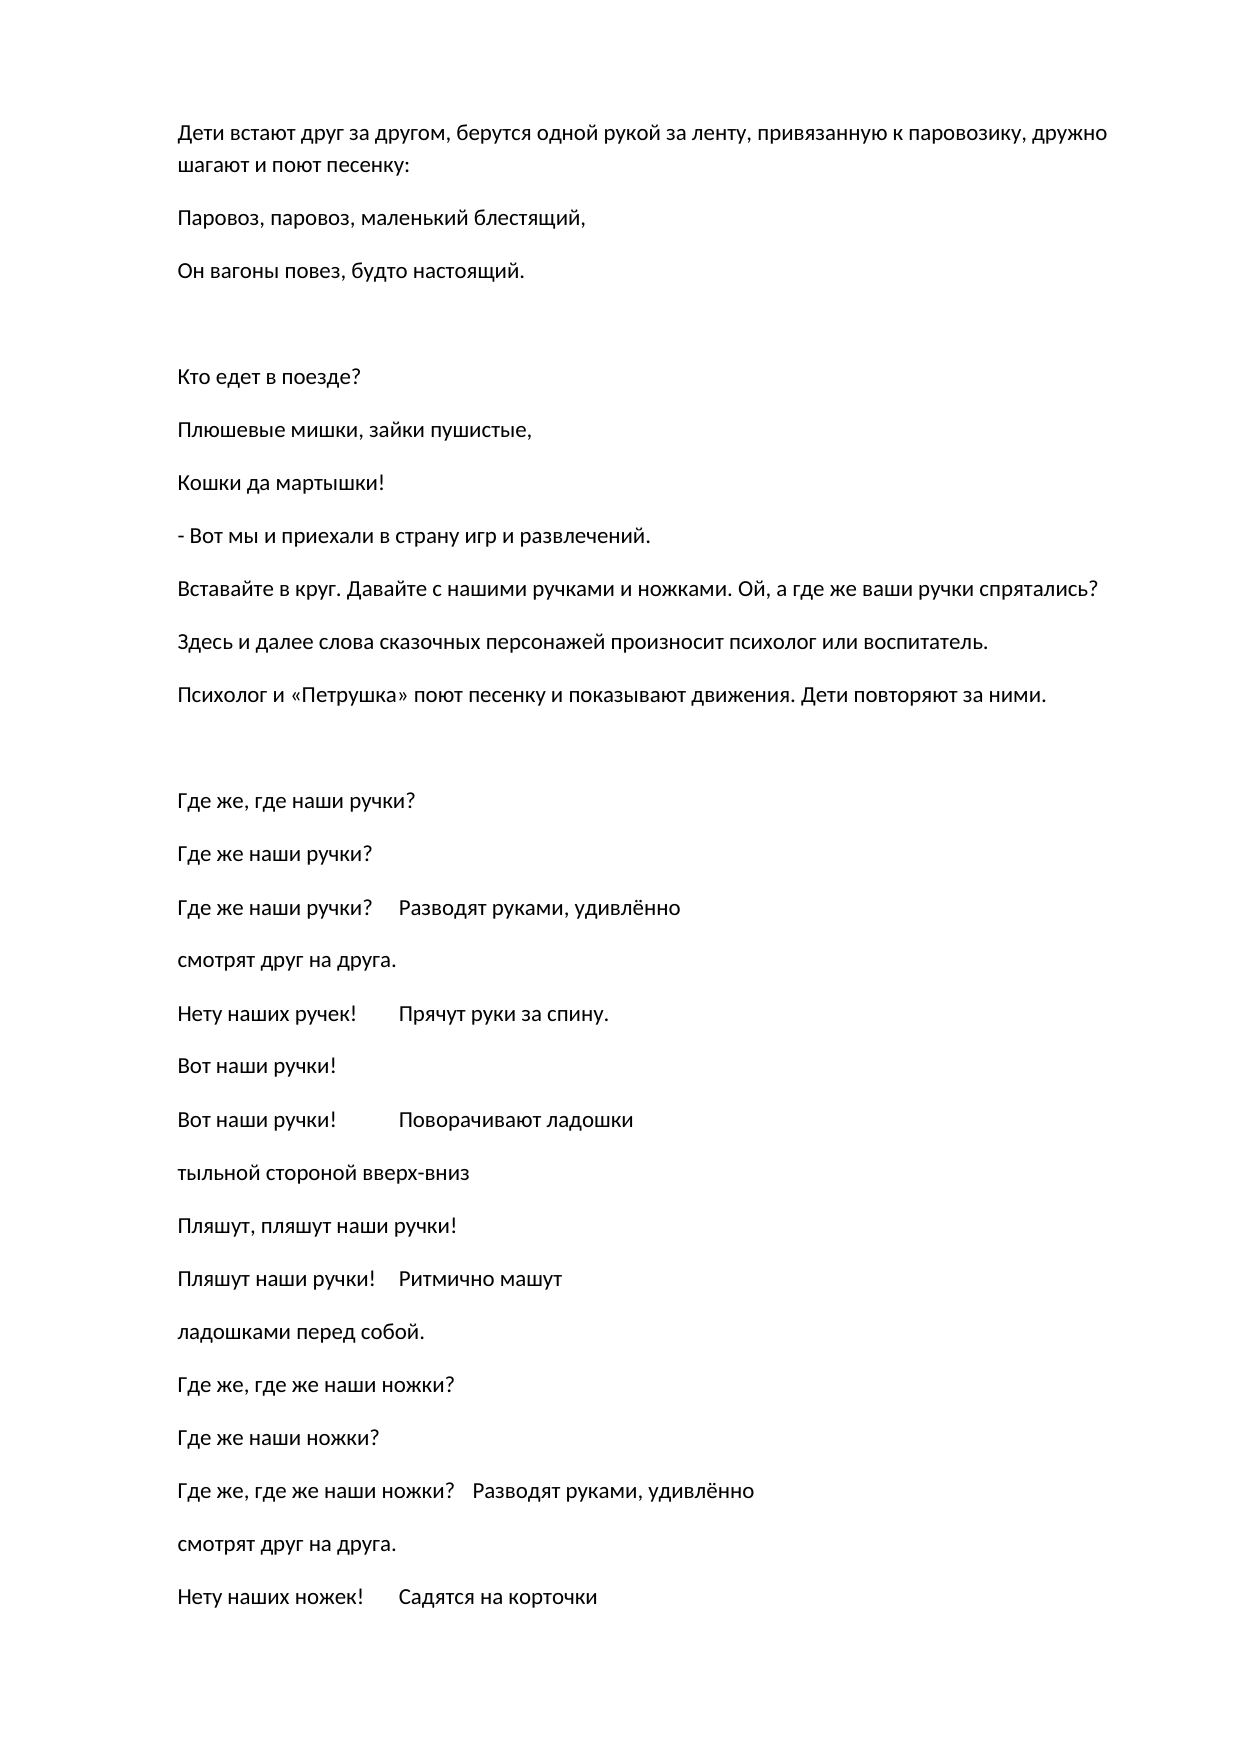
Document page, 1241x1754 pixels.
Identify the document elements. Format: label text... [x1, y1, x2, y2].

text Психолог и «Петрушка» поют песенку и показывают движения. Дети повторяют за ними. [177, 681, 1152, 708]
text Кошки да мартышки! [177, 468, 1152, 496]
text Паровоз, паровоз, маленький блестящий, [177, 203, 1152, 231]
text Кто едет в поезде? [177, 362, 1152, 390]
text Здесь и далее слова сказочных персонажей произносит психолог или воспитатель. [177, 627, 1152, 656]
text Где же, где же наши ножки? Разводят руками, удивлённо [177, 1476, 1152, 1504]
text ладошками перед собой. [177, 1317, 1152, 1345]
text смотрят друг на друга. [177, 1529, 1152, 1557]
text Нету наших ножек! Садятся на корточки [177, 1582, 1152, 1610]
text Пляшут наши ручки! Ритмично машут [177, 1264, 1152, 1292]
text Он вагоны повез, будто настоящий. [177, 256, 1152, 284]
text смотрят друг на друга. [177, 946, 1152, 974]
text Нету наших ручек! Прячут руки за спину. [177, 999, 1152, 1027]
text Вставайте в круг. Давайте с нашими ручками и ножками. Ой, а где же ваши ручки спрятались? [177, 574, 1152, 602]
text Где же наши ножки? [177, 1423, 1152, 1451]
text Плюшевые мишки, зайки пушистые, [177, 415, 1152, 443]
text Вот наши ручки! [177, 1052, 1152, 1080]
text Вот наши ручки! Поворачивают ладошки [177, 1105, 1152, 1133]
text - Вот мы и приехали в страну игр и развлечений. [177, 521, 1152, 549]
text Где же наши ручки? Разводят руками, удивлённо [177, 893, 1152, 921]
text Где же, где наши ручки? [177, 787, 1152, 814]
text Дети встают друг за другом, берутся одной рукой за ленту, привязанную к паровозику, дружно шагают и поют песенку: [177, 118, 1152, 178]
text Пляшут, пляшут наши ручки! [177, 1211, 1152, 1239]
text Где же наши ручки? [177, 839, 1152, 868]
text Где же, где же наши ножки? [177, 1370, 1152, 1398]
text тыльной стороной вверх-вниз [177, 1158, 1152, 1186]
